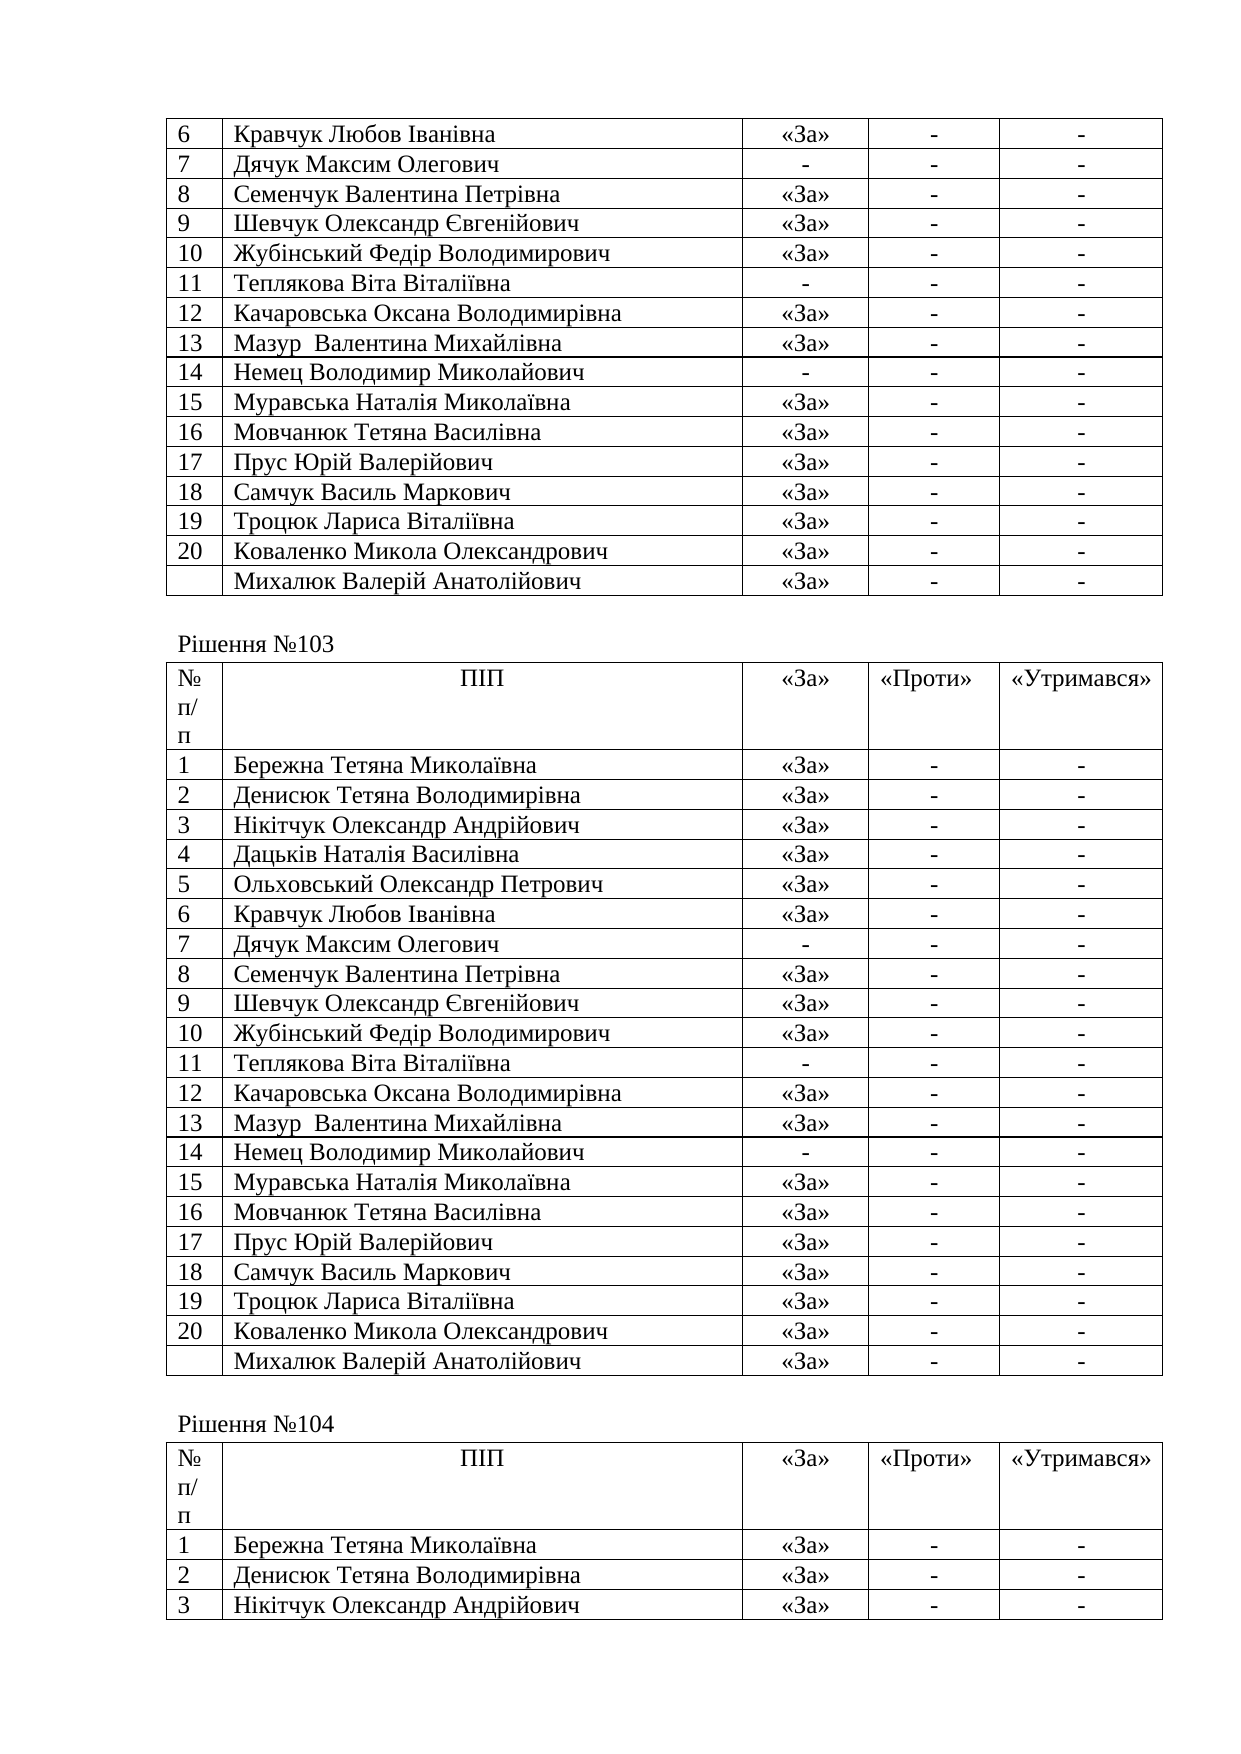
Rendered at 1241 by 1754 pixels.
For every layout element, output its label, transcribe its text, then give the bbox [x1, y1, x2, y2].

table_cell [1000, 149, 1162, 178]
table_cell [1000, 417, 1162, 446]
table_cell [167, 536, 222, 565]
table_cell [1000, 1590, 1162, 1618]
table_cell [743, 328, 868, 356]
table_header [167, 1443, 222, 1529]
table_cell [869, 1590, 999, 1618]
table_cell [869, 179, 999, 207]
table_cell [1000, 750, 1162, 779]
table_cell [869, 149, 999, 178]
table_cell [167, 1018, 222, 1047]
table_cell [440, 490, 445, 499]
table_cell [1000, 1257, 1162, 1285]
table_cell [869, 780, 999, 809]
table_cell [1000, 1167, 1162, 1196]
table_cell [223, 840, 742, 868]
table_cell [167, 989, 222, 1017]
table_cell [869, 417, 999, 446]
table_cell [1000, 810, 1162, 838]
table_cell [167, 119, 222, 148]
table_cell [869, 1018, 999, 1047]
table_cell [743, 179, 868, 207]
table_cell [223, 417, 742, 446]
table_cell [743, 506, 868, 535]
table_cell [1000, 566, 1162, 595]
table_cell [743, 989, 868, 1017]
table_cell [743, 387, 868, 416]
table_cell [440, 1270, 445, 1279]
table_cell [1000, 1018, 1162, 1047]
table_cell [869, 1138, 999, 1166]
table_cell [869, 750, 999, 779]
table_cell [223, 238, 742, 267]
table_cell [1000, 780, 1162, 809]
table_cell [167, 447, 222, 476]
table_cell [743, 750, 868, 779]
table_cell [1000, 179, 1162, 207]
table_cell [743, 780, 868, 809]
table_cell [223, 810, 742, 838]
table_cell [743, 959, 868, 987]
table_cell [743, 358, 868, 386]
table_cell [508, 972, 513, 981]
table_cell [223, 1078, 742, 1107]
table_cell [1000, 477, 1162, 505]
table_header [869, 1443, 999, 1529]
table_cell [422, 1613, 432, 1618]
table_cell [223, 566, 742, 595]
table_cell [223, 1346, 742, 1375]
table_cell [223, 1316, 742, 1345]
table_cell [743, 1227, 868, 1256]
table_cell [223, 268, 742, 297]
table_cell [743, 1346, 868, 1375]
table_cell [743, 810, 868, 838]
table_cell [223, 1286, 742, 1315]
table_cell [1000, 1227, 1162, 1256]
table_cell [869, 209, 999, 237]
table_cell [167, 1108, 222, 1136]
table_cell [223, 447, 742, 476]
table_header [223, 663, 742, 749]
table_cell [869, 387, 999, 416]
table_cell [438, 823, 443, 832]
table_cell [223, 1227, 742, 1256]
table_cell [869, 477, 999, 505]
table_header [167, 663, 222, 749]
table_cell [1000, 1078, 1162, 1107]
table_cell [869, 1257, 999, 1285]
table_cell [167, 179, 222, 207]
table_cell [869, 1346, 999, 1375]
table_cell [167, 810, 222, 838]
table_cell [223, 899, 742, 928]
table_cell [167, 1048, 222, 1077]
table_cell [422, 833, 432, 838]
text Рішення №104 [177, 1409, 1152, 1438]
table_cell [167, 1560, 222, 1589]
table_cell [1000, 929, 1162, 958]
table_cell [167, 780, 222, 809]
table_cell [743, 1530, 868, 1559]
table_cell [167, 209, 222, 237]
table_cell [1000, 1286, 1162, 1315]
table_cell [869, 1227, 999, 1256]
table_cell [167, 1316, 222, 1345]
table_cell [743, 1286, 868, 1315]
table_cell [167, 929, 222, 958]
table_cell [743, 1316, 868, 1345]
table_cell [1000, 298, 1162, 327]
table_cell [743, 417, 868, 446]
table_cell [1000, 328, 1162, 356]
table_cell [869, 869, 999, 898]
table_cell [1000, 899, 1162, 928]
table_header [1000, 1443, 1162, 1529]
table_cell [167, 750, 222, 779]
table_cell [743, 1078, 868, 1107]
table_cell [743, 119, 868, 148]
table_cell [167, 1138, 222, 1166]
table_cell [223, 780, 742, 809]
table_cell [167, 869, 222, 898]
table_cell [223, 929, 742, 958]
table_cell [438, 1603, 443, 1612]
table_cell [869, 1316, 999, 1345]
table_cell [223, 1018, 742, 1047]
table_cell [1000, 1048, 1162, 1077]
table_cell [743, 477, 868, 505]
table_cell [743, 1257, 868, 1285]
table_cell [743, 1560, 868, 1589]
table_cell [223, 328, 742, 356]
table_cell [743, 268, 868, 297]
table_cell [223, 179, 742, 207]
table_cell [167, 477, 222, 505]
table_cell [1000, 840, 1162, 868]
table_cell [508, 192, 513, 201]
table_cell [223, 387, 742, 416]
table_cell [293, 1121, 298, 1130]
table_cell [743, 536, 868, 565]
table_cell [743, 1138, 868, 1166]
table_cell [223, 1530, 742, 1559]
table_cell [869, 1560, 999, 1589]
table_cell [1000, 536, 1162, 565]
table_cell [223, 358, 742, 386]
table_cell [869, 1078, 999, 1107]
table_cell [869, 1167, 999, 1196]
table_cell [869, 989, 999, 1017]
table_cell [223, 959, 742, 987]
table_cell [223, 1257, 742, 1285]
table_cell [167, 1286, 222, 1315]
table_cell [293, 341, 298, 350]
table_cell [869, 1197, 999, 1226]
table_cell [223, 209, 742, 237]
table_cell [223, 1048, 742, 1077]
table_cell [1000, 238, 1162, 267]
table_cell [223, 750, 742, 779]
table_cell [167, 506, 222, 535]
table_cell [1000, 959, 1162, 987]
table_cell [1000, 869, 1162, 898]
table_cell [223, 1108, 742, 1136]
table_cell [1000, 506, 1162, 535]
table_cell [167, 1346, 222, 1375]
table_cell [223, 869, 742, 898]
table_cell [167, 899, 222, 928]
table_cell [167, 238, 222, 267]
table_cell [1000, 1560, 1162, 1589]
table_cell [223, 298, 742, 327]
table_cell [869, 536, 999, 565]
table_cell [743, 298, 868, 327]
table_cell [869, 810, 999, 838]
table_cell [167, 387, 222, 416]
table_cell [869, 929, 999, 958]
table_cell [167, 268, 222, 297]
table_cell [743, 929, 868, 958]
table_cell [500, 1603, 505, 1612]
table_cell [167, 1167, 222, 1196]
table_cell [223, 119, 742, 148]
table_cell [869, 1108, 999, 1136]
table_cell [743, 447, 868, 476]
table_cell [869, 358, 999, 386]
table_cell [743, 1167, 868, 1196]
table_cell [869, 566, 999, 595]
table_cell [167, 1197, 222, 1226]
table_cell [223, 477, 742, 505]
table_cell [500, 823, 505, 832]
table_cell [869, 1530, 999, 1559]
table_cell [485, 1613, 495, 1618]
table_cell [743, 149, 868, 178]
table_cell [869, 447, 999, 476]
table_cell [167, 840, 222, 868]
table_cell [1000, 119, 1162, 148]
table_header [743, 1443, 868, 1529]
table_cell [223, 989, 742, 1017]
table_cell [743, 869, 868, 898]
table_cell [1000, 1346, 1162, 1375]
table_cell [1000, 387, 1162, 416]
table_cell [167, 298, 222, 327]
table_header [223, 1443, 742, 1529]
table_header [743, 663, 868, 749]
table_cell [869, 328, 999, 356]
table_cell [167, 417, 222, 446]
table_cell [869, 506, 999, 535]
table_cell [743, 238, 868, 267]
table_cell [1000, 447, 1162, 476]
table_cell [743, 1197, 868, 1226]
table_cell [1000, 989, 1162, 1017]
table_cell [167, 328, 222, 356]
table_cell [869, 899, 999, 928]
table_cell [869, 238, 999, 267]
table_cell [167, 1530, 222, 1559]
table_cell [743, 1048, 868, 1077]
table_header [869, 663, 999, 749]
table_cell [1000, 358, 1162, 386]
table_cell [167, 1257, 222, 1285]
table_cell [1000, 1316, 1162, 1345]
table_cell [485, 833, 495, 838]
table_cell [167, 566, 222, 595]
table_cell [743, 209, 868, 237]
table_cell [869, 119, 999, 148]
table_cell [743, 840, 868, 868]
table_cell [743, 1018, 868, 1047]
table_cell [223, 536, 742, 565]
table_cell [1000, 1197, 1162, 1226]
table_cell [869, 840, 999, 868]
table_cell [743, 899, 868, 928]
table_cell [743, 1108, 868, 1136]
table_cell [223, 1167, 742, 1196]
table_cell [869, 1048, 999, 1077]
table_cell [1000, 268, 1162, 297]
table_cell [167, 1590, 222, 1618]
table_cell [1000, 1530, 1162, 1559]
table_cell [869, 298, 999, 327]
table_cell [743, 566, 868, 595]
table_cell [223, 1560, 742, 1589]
text Рішення №103 [177, 629, 1152, 658]
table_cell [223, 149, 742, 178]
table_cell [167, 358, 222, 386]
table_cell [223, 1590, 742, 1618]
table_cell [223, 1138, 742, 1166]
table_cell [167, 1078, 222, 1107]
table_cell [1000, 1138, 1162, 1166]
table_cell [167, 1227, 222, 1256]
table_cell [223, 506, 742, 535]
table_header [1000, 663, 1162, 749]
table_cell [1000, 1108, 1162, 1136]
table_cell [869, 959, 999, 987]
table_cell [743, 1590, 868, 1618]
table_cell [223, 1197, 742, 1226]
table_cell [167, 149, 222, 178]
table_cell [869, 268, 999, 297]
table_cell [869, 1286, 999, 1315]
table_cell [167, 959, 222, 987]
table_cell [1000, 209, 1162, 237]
